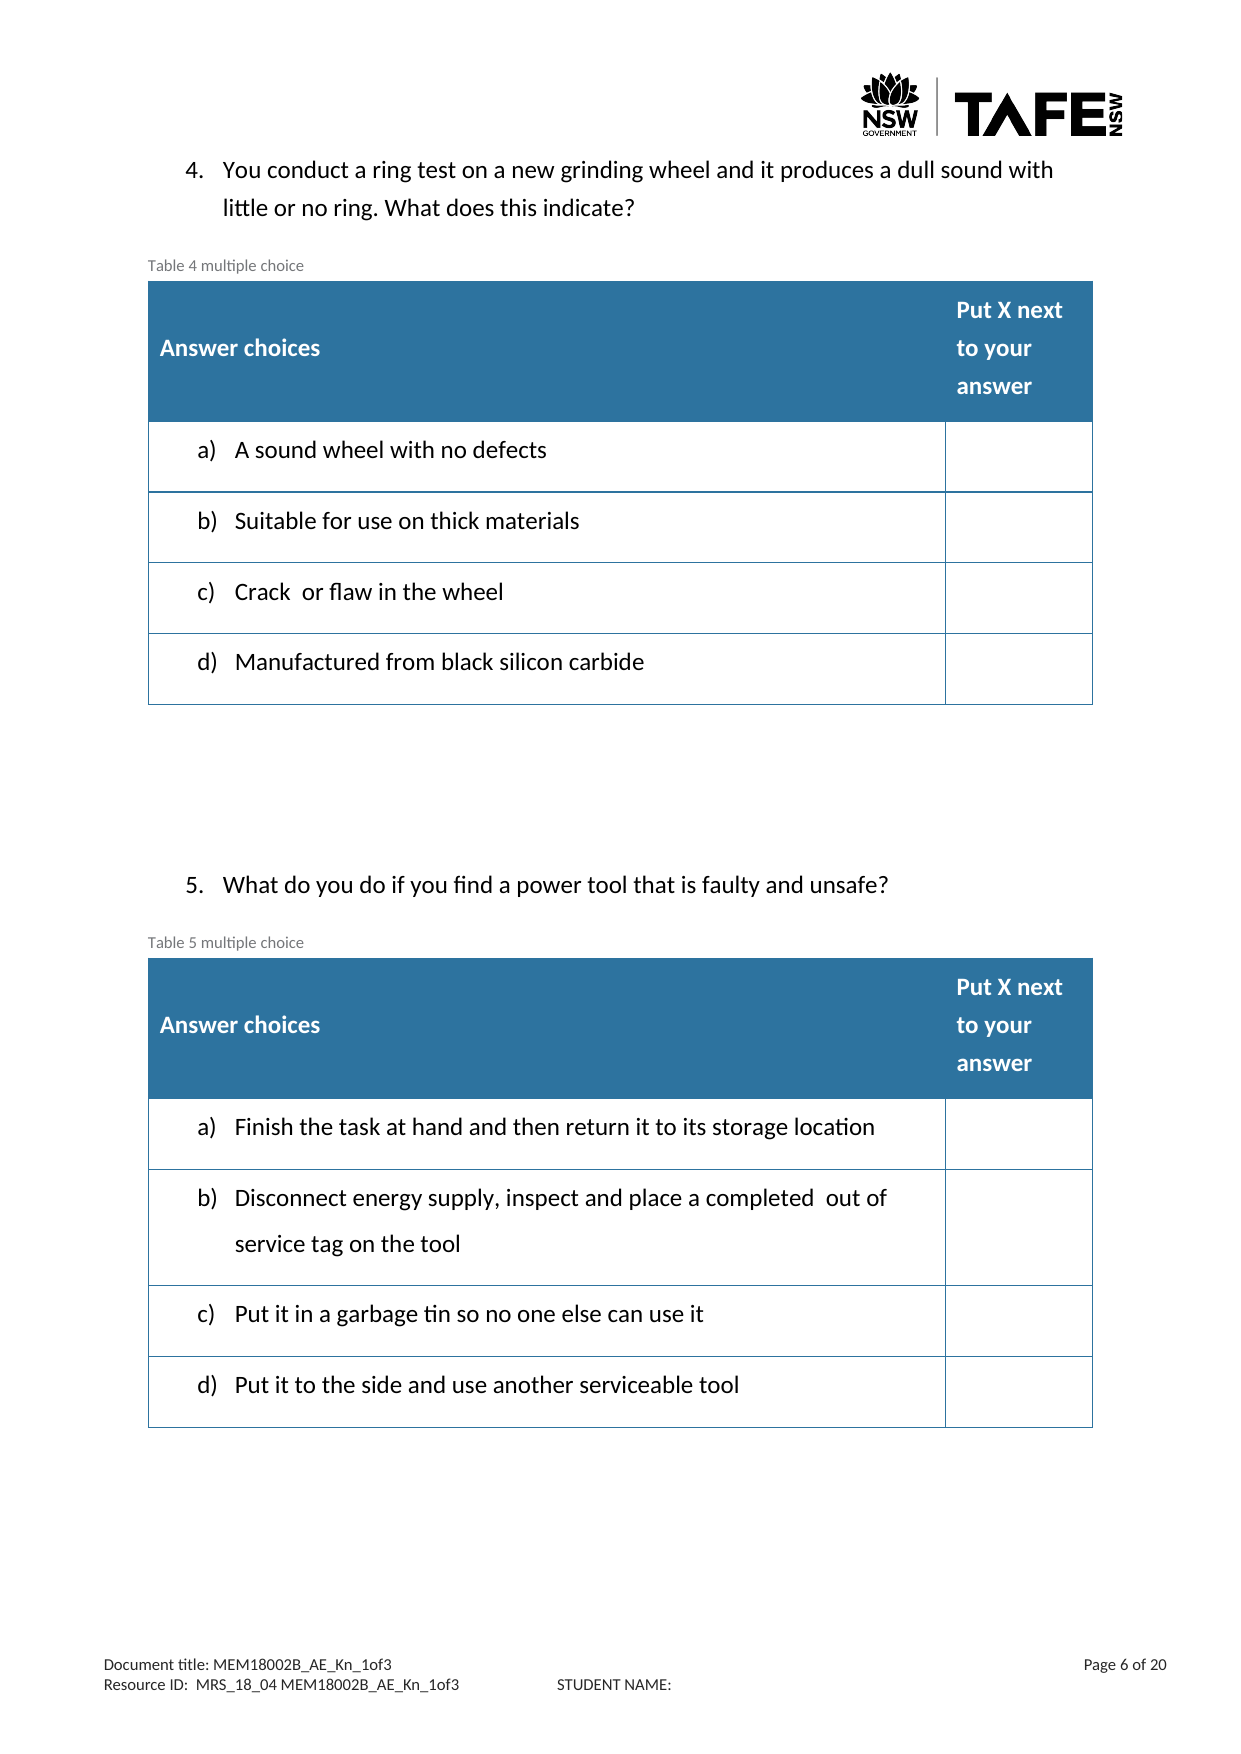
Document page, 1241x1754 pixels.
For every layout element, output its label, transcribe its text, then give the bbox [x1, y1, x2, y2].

list What do you do if you find a power tool that is faulty and unsafe? [185, 869, 1092, 900]
list You conduct a ring test on a new grinding wheel and it produces a dull sound with little or no ring. What does this indicate? [185, 154, 1092, 223]
table_cell A sound wheel with no defects [149, 422, 945, 491]
table_cell Finish the task at hand and then return it to its storage location [149, 1099, 945, 1168]
table_cell [946, 493, 1092, 562]
table_header Put X next to your answer [946, 282, 1092, 421]
table_cell [946, 1099, 1092, 1168]
table_cell [946, 634, 1092, 704]
table_cell Put it to the side and use another serviceable tool [149, 1357, 945, 1427]
table_cell [946, 1286, 1092, 1356]
text Table 4 multiple choice [148, 255, 1092, 276]
table_header Answer choices [149, 282, 945, 421]
table_header Answer choices [149, 959, 945, 1098]
table_cell [946, 422, 1092, 491]
table_cell [946, 1357, 1092, 1427]
table_cell [946, 563, 1092, 633]
table_cell Suitable for use on thick materials [149, 493, 945, 562]
table_cell [946, 1170, 1092, 1285]
table_header Put X next to your answer [946, 959, 1092, 1098]
picture [861, 71, 1123, 137]
text Table 5 multiple choice [148, 932, 1092, 953]
table_cell Put it in a garbage tin so no one else can use it [149, 1286, 945, 1356]
table_cell Manufactured from black silicon carbide [149, 634, 945, 704]
table_cell Disconnect energy supply, inspect and place a completed out of service tag on the tool [149, 1170, 945, 1285]
table_cell Crack or flaw in the wheel [149, 563, 945, 633]
